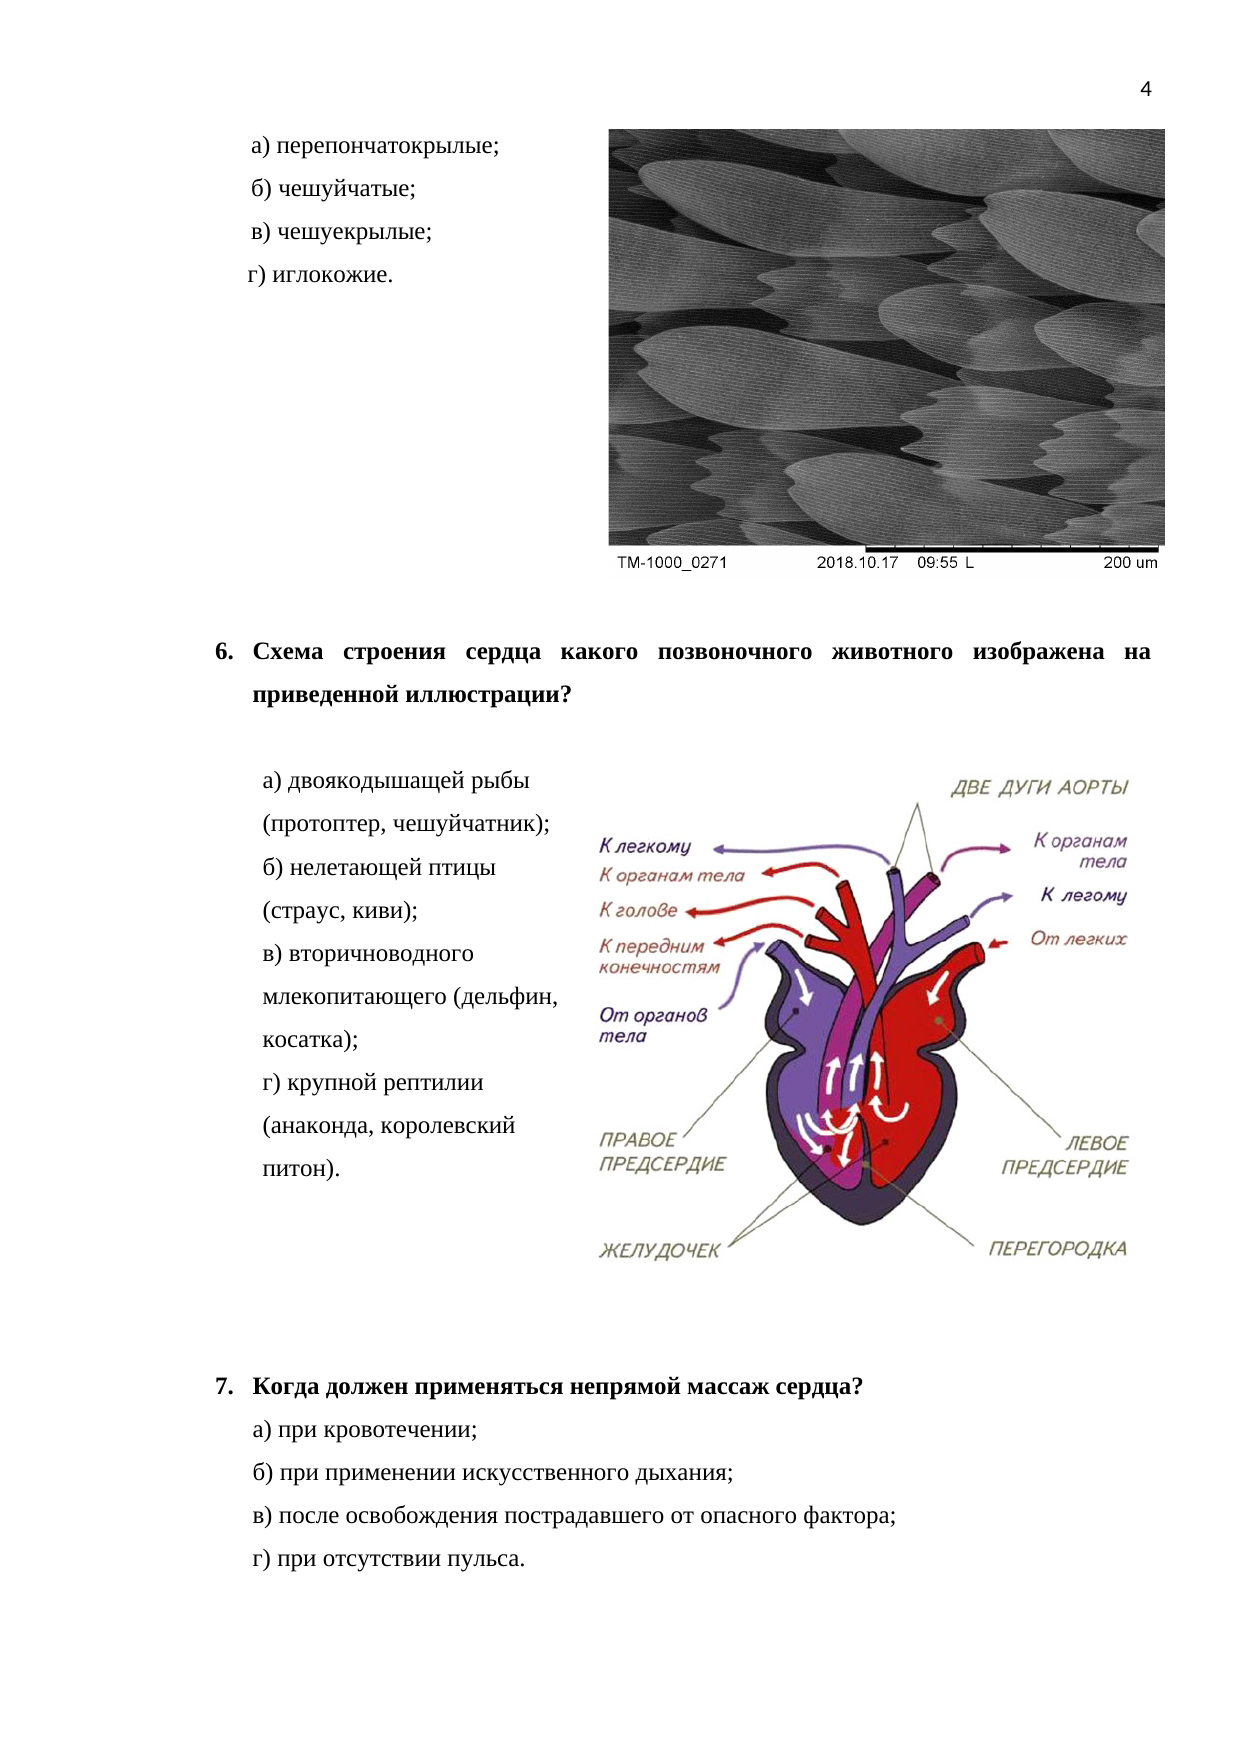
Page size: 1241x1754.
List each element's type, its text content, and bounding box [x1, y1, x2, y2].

list б) при применении искусственного дыхания; [252, 1457, 1152, 1486]
list Схема строения сердца какого позвоночного животного изображена на приведенной иллюстрации? [215, 636, 1152, 708]
list в) после освобождения пострадавшего от опасного фактора; [252, 1500, 1152, 1529]
table_header а) двоякодышащей рыбы (протоптер, чешуйчатник); б) нелетающей птицы (страус, киви); в) вторичноводного млекопитающего (дельфин, косатка); г) крупной рептилии (анаконда, королевский питон). [251, 765, 582, 1285]
list г) при отсутствии пульса. [252, 1543, 1152, 1572]
picture [586, 765, 1138, 1272]
table_header а) перепончатокрылые; б) чешуйчатые; в) чешуекрылые; г) иглокожие. [236, 130, 597, 593]
list Когда должен применяться непрямой массаж сердца? [215, 1371, 1152, 1400]
table_header [582, 765, 1151, 1285]
list а) при кровотечении; [252, 1414, 1152, 1443]
table_header [597, 130, 1176, 593]
picture [608, 129, 1165, 580]
